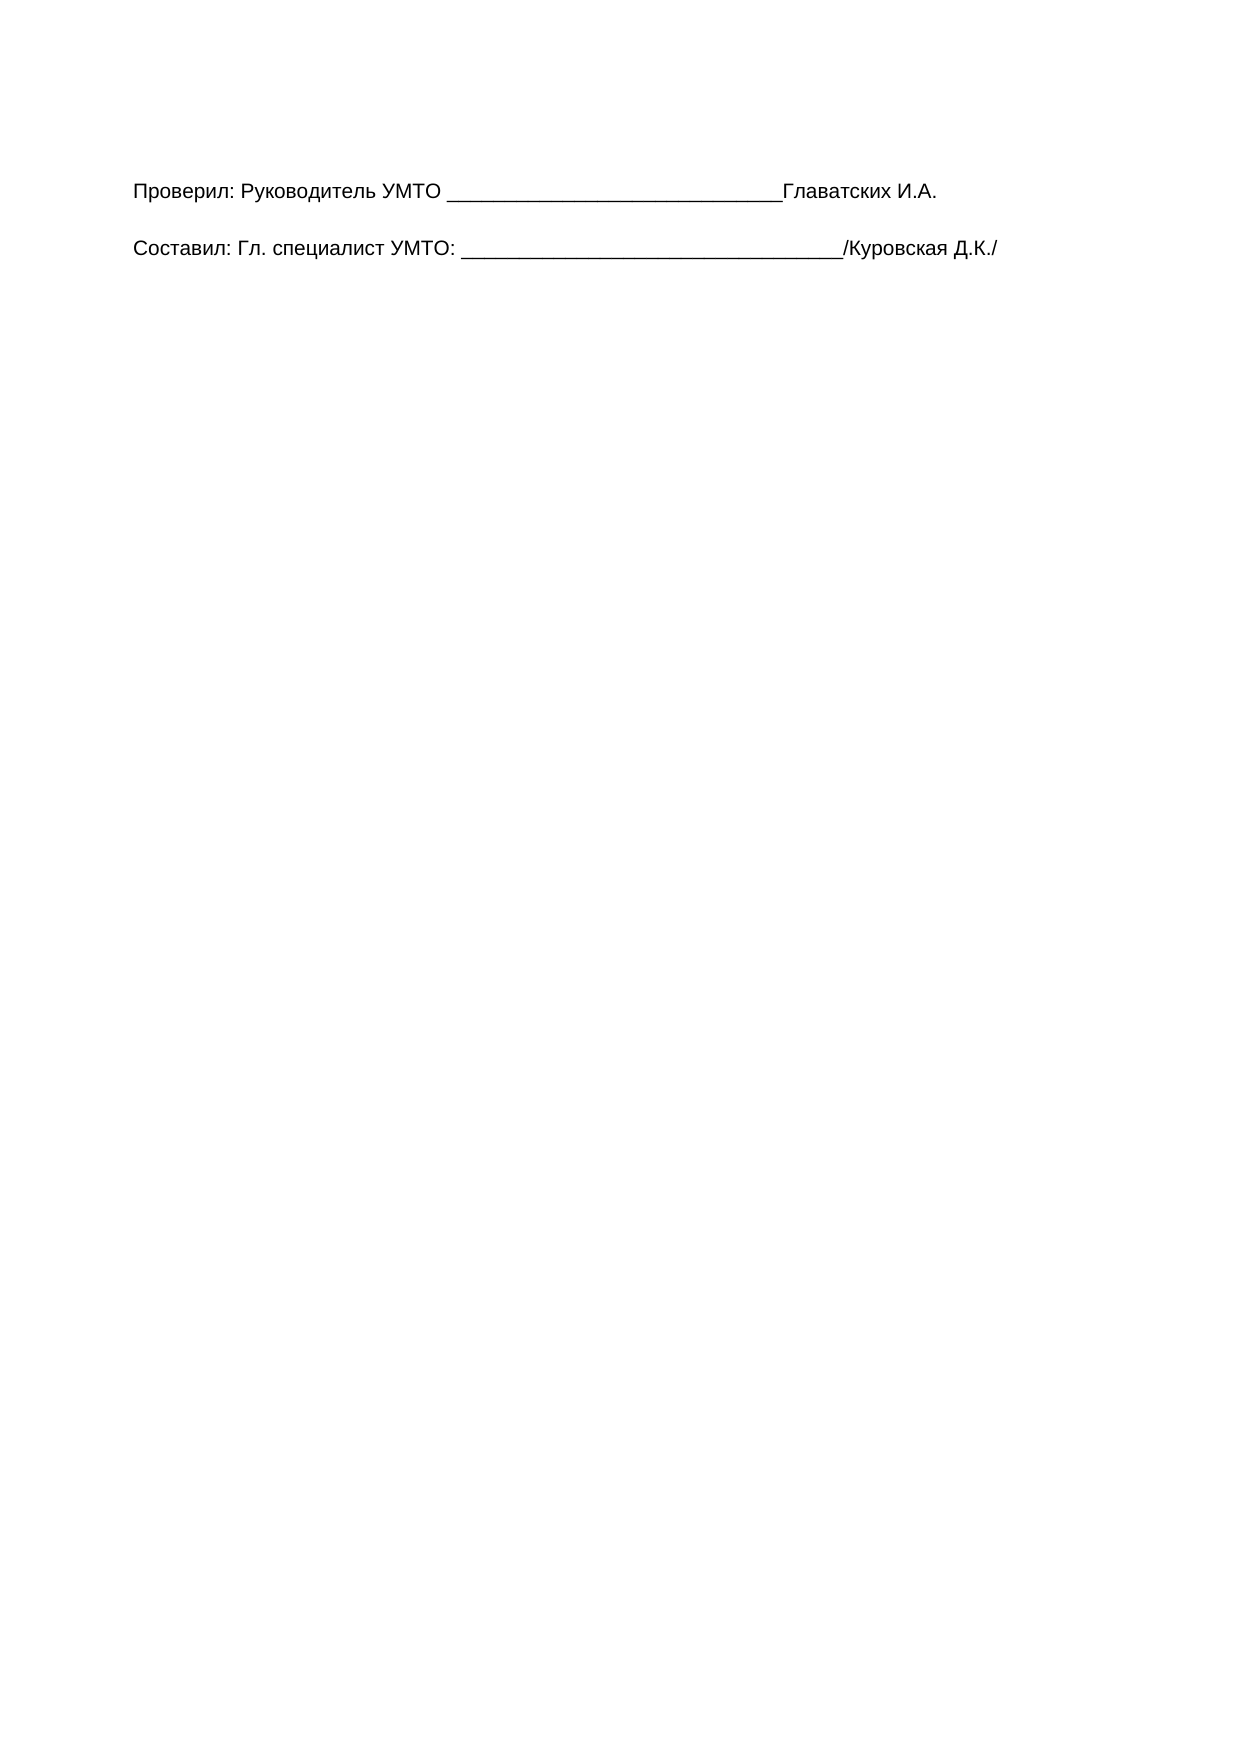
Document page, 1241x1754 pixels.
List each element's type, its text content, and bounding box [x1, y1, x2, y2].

text Проверил: Руководитель УМТО _____________________________Главатских И.А. [133, 179, 1181, 203]
text Составил: Гл. специалист УМТО: _________________________________/Куровская Д.К./ [133, 235, 1181, 259]
